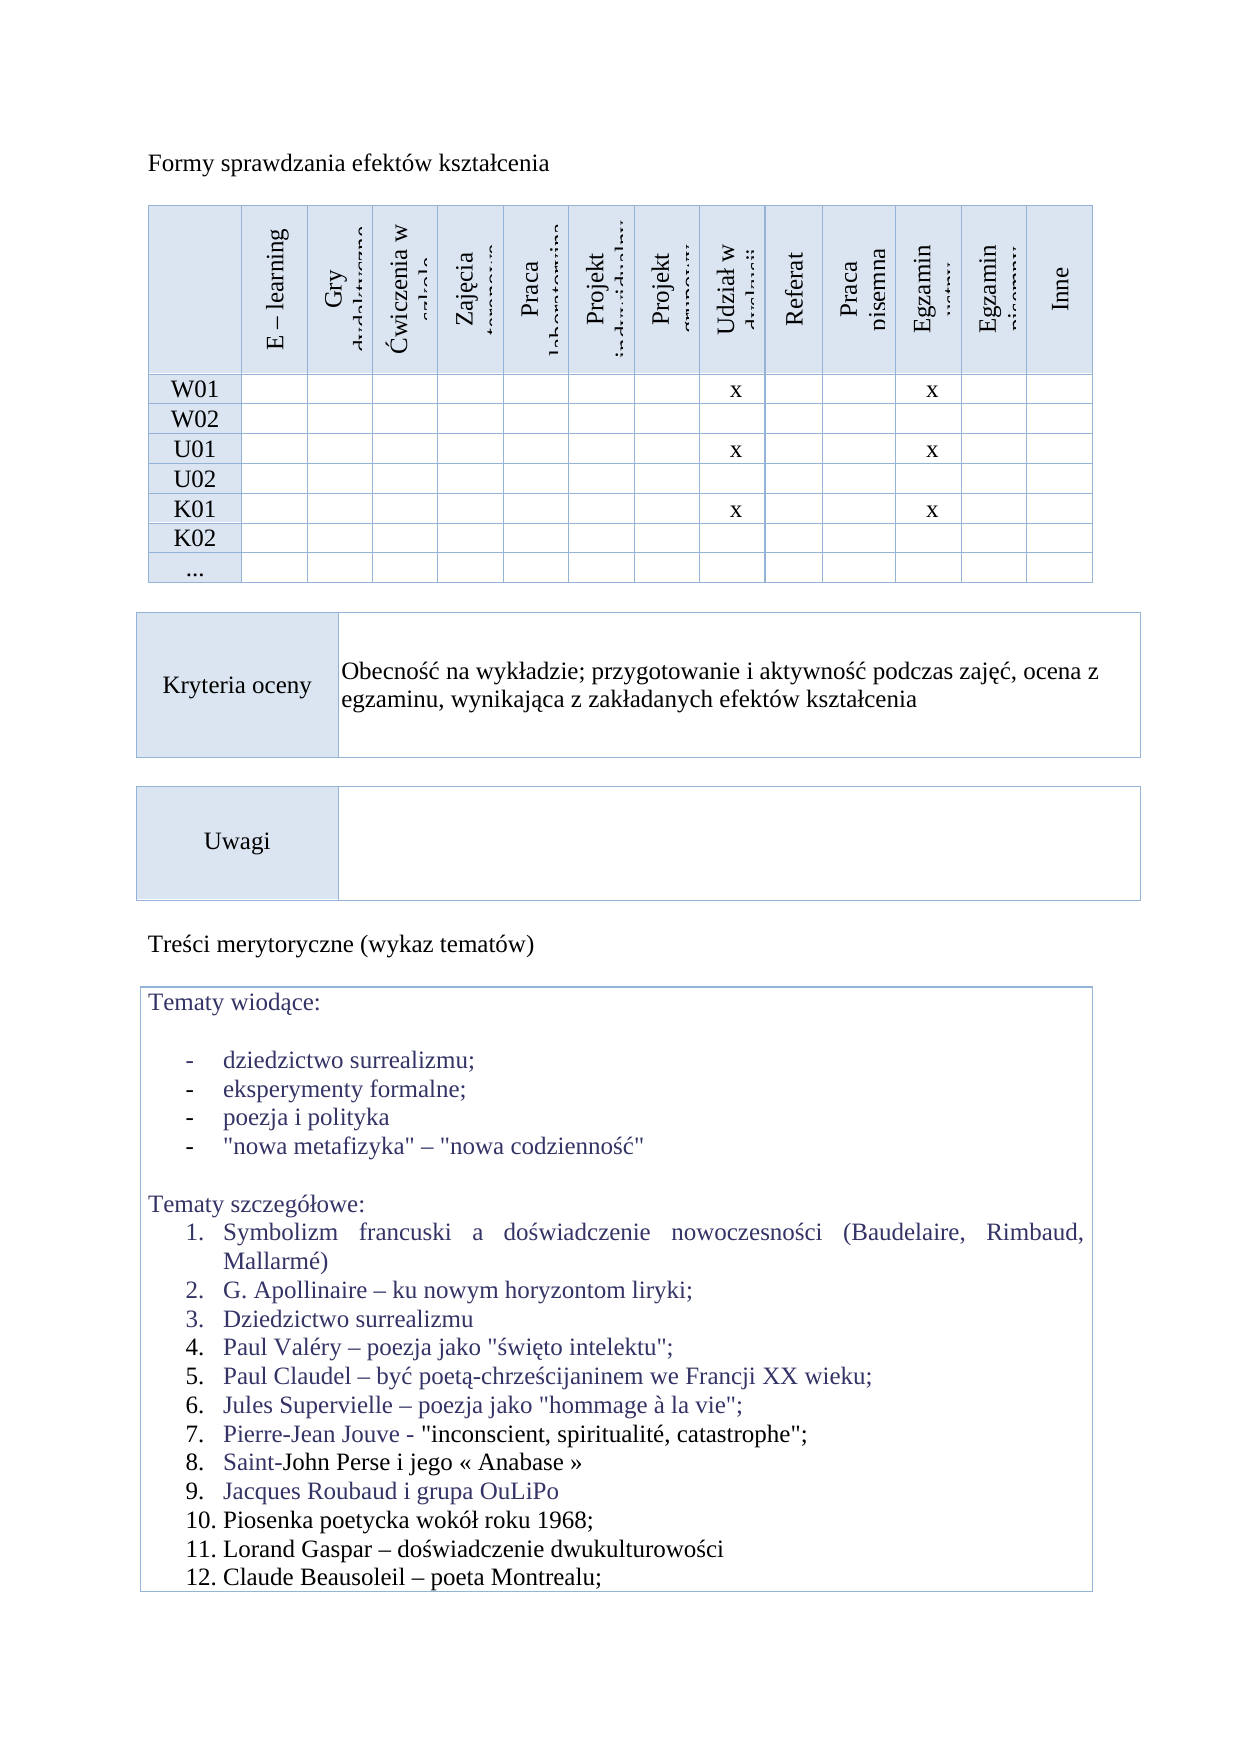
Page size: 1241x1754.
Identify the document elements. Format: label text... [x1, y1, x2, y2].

table_cell [308, 494, 372, 522]
table_cell [962, 464, 1026, 493]
table_cell [635, 524, 699, 552]
table_header [339, 787, 1140, 899]
table_cell x [896, 494, 961, 522]
table_cell [766, 524, 822, 552]
table_cell [373, 404, 437, 433]
table_cell [373, 464, 437, 493]
table_cell x [700, 375, 764, 403]
table_cell [242, 375, 307, 403]
table_cell [504, 524, 568, 552]
table_cell [700, 524, 764, 552]
table_header [149, 206, 241, 373]
table_cell [504, 434, 568, 463]
table_cell [766, 553, 822, 582]
table_header Kryteria oceny [137, 613, 338, 757]
table_cell x [896, 375, 961, 403]
table_cell [700, 404, 764, 433]
table_cell [1027, 553, 1092, 582]
table_cell [504, 494, 568, 522]
table_cell W02 [149, 404, 241, 433]
table_cell [1027, 464, 1092, 493]
table_cell [242, 464, 307, 493]
table_cell [635, 434, 699, 463]
table_cell [766, 494, 822, 522]
table_cell U02 [149, 464, 241, 493]
table_cell W01 [149, 375, 241, 403]
table_header Gry dydaktyczne [308, 206, 372, 373]
table_cell [569, 464, 634, 493]
table_cell [823, 494, 895, 522]
table_cell [823, 404, 895, 433]
table_header Praca laboratoryjna [504, 206, 568, 373]
table_cell [635, 404, 699, 433]
table_header Ćwiczenia w szkole [373, 206, 437, 373]
table_cell [242, 553, 307, 582]
table_cell [308, 434, 372, 463]
table_cell [438, 464, 503, 493]
table_header Projekt indywidualny [569, 206, 634, 373]
table_cell [308, 553, 372, 582]
table_header Egzamin ustny [896, 206, 961, 373]
table_cell [766, 464, 822, 493]
table_cell [242, 434, 307, 463]
table_header Udział w dyskusji [700, 206, 764, 373]
table_cell [438, 494, 503, 522]
table_header E – learning [242, 206, 307, 373]
text Treści merytoryczne (wykaz tematów) [148, 929, 1093, 958]
table_cell [242, 494, 307, 522]
table_cell [504, 553, 568, 582]
table_cell [823, 553, 895, 582]
table_cell [823, 434, 895, 463]
table_cell K01 [149, 494, 241, 522]
table_cell [308, 464, 372, 493]
table_cell [962, 553, 1026, 582]
table_cell [569, 404, 634, 433]
table_cell [373, 494, 437, 522]
table_cell [373, 434, 437, 463]
table_cell [766, 434, 822, 463]
table_cell [766, 375, 822, 403]
table_cell [700, 464, 764, 493]
table_cell [635, 464, 699, 493]
table_header Projekt grupowy [635, 206, 699, 373]
table_cell [242, 404, 307, 433]
text Formy sprawdzania efektów kształcenia [148, 148, 1093, 176]
table_cell [1027, 434, 1092, 463]
table_header Zajęcia terenowe [438, 206, 503, 373]
table_cell [308, 375, 372, 403]
table_cell [635, 375, 699, 403]
table_header Obecność na wykładzie; przygotowanie i aktywność podczas zajęć, ocena z egzaminu, wynikająca z zakładanych efektów kształcenia [339, 613, 1140, 757]
table_cell [896, 404, 961, 433]
table_cell [962, 375, 1026, 403]
table_cell [373, 375, 437, 403]
table_cell x [700, 494, 764, 522]
table_cell [504, 375, 568, 403]
table_cell [823, 464, 895, 493]
table_cell [569, 553, 634, 582]
table_cell [896, 464, 961, 493]
table_cell [1027, 375, 1092, 403]
table_cell K02 [149, 524, 241, 552]
table_cell [438, 375, 503, 403]
table_cell [896, 524, 961, 552]
table_cell [438, 434, 503, 463]
table_cell U01 [149, 434, 241, 463]
table_header Inne [1027, 206, 1092, 373]
table_cell [438, 524, 503, 552]
table_cell [1027, 524, 1092, 552]
table_header Uwagi [137, 787, 338, 899]
table_cell x [896, 434, 961, 463]
table_cell [504, 404, 568, 433]
table_cell [569, 375, 634, 403]
table_cell [700, 553, 764, 582]
table_cell [962, 524, 1026, 552]
table_cell [373, 524, 437, 552]
table_cell ... [149, 553, 241, 582]
table_cell [504, 464, 568, 493]
table_header Praca pisemna (esej) [823, 206, 895, 373]
table_cell [766, 404, 822, 433]
table_cell [962, 494, 1026, 522]
table_cell [823, 524, 895, 552]
table_cell x [700, 434, 764, 463]
table_cell [569, 434, 634, 463]
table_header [141, 988, 1092, 1591]
table_cell [438, 404, 503, 433]
table_cell [962, 434, 1026, 463]
table_cell [569, 524, 634, 552]
table_cell [373, 553, 437, 582]
table_cell [635, 494, 699, 522]
table_cell [823, 375, 895, 403]
table_header Egzamin pisemny [962, 206, 1026, 373]
table_cell [438, 553, 503, 582]
table_cell [1027, 494, 1092, 522]
table_cell [242, 524, 307, 552]
table_cell [308, 404, 372, 433]
table_cell [308, 524, 372, 552]
table_cell [635, 553, 699, 582]
table_cell [1027, 404, 1092, 433]
table_cell [569, 494, 634, 522]
table_cell [896, 553, 961, 582]
table_header Referat [766, 206, 822, 373]
table_cell [962, 404, 1026, 433]
